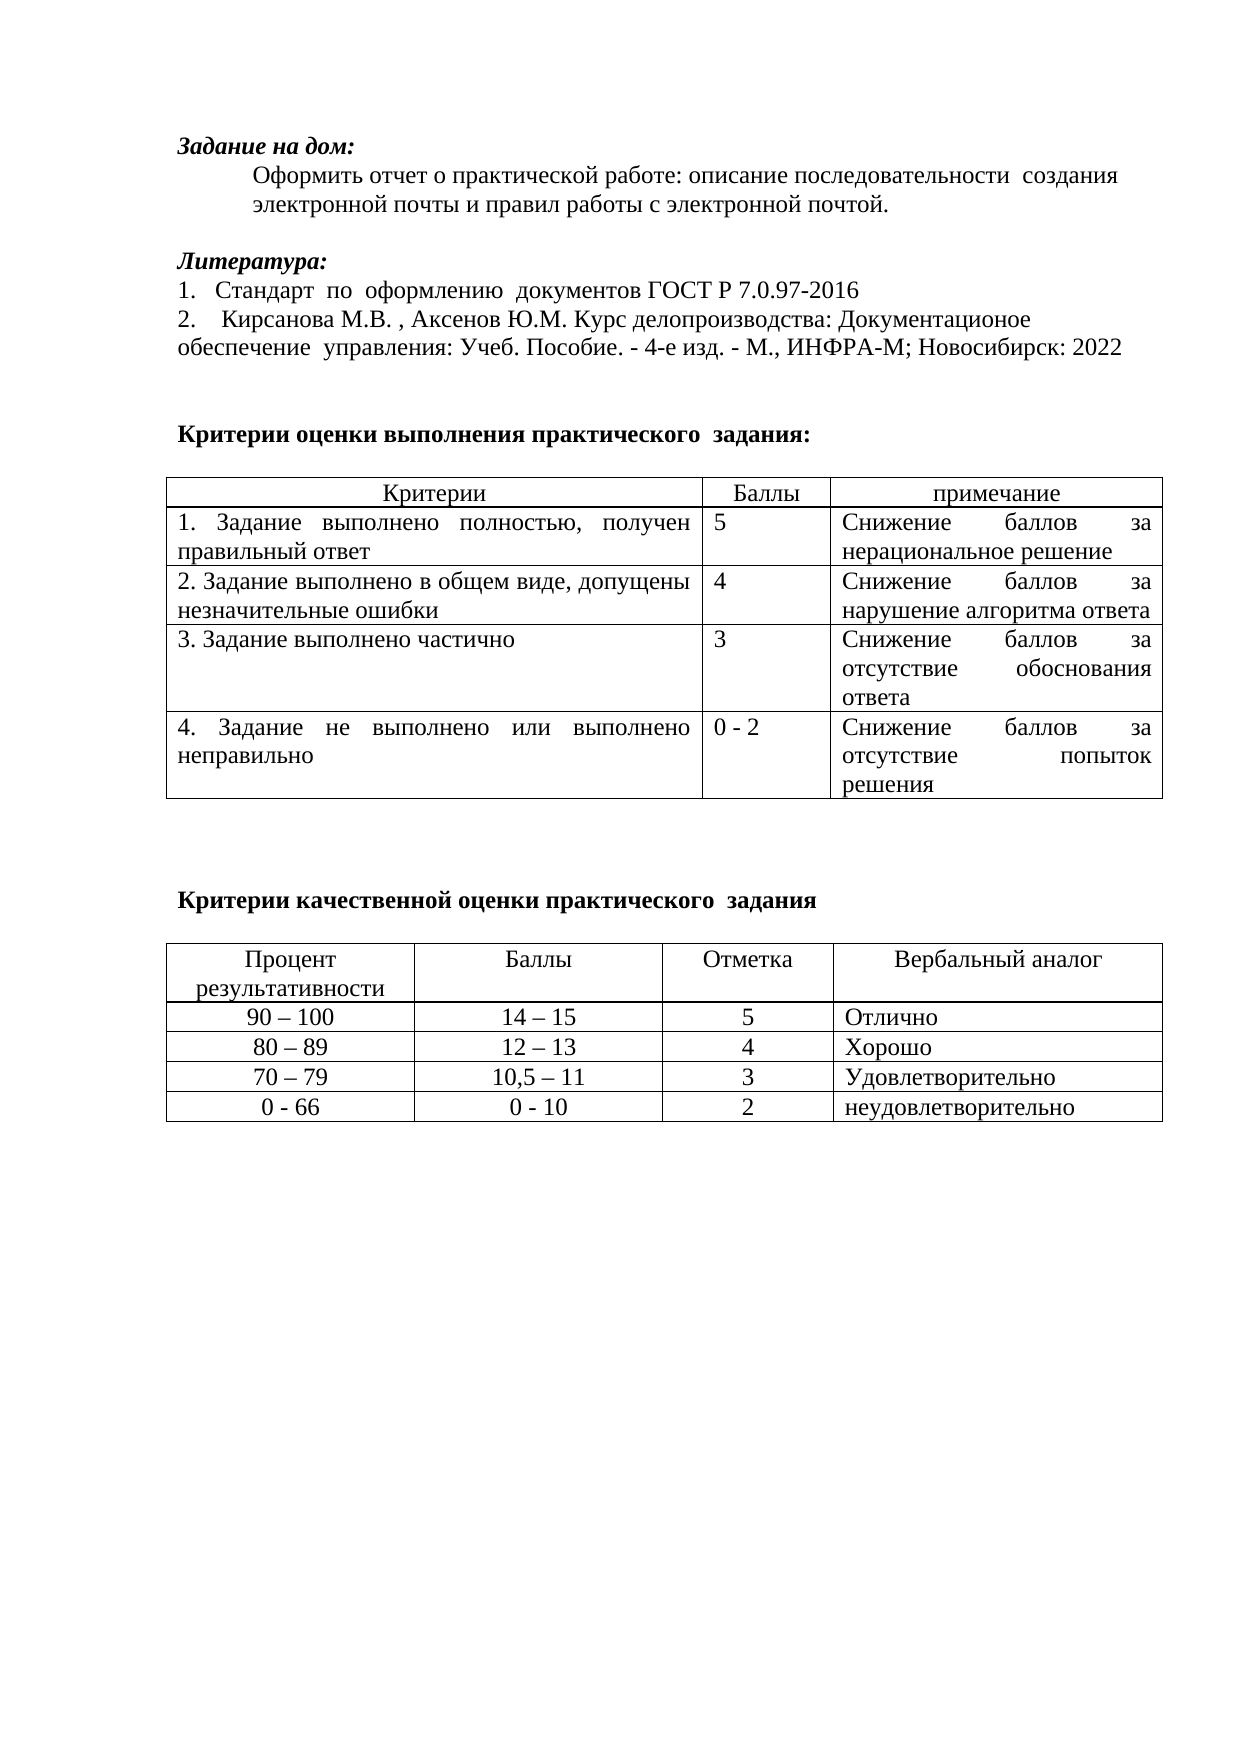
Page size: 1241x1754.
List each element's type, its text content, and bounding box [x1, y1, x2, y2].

table_cell 5 [663, 1003, 833, 1031]
text Литература: [177, 246, 1152, 275]
table_cell 4. Задание не выполнено или выполнено неправильно [167, 712, 702, 798]
text Критерии оценки выполнения практического задания: [177, 419, 1152, 448]
text 1. Стандарт по оформлению документов ГОСТ Р 7.0.97-2016 [177, 275, 1152, 304]
table_cell Снижение баллов за отсутствие попыток решения [831, 712, 1162, 798]
table_cell Снижение баллов за нарушение алгоритма ответа [831, 566, 1162, 623]
table_cell 2. Задание выполнено в общем виде, допущены незначительные ошибки [167, 566, 702, 623]
text Критерии качественной оценки практического задания [177, 885, 1152, 914]
table_cell Отлично [834, 1003, 1162, 1031]
table_cell неудовлетворительно [834, 1092, 1162, 1121]
table_cell 4 [663, 1032, 833, 1061]
table_cell Хорошо [834, 1032, 1162, 1061]
table_cell 80 – 89 [167, 1032, 414, 1061]
table_cell 0 - 10 [415, 1092, 662, 1121]
table_header Процент результативности [167, 944, 414, 1001]
table_cell 5 [703, 508, 830, 565]
table_cell 0 - 2 [703, 712, 830, 798]
table_cell 14 – 15 [415, 1003, 662, 1031]
table_cell 90 – 100 [167, 1003, 414, 1031]
table_cell 3. Задание выполнено частично [167, 625, 702, 711]
table_cell Снижение баллов за отсутствие обоснования ответа [831, 625, 1162, 711]
table_cell 3 [703, 625, 830, 711]
text Задание на дом: [177, 131, 1152, 160]
text 2. Кирсанова М.В. , Аксенов Ю.М. Курс делопроизводства: Документационое обеспечение управления: Учеб. Пособие. - 4-е изд. - М., ИНФРА-М; Новосибирск: 2022 [177, 304, 1152, 361]
table_header примечание [831, 478, 1162, 506]
table_cell 70 – 79 [167, 1062, 414, 1091]
table_header Критерии [167, 478, 702, 506]
table_cell 2 [663, 1092, 833, 1121]
table_header Баллы [703, 478, 830, 506]
table_header Вербальный аналог [834, 944, 1162, 1001]
table_cell 3 [663, 1062, 833, 1091]
table_cell 0 - 66 [167, 1092, 414, 1121]
table_cell 10,5 – 11 [415, 1062, 662, 1091]
table_cell Удовлетворительно [834, 1062, 1162, 1091]
table_header Отметка [663, 944, 833, 1001]
table_cell Снижение баллов за нерациональное решение [831, 508, 1162, 565]
text Оформить отчет о практической работе: описание последовательности создания электронной почты и правил работы с электронной почтой. [252, 160, 1152, 217]
table_cell 12 – 13 [415, 1032, 662, 1061]
table_cell 4 [703, 566, 830, 623]
table_cell 1. Задание выполнено полностью, получен правильный ответ [167, 508, 702, 565]
table_header Баллы [415, 944, 662, 1001]
